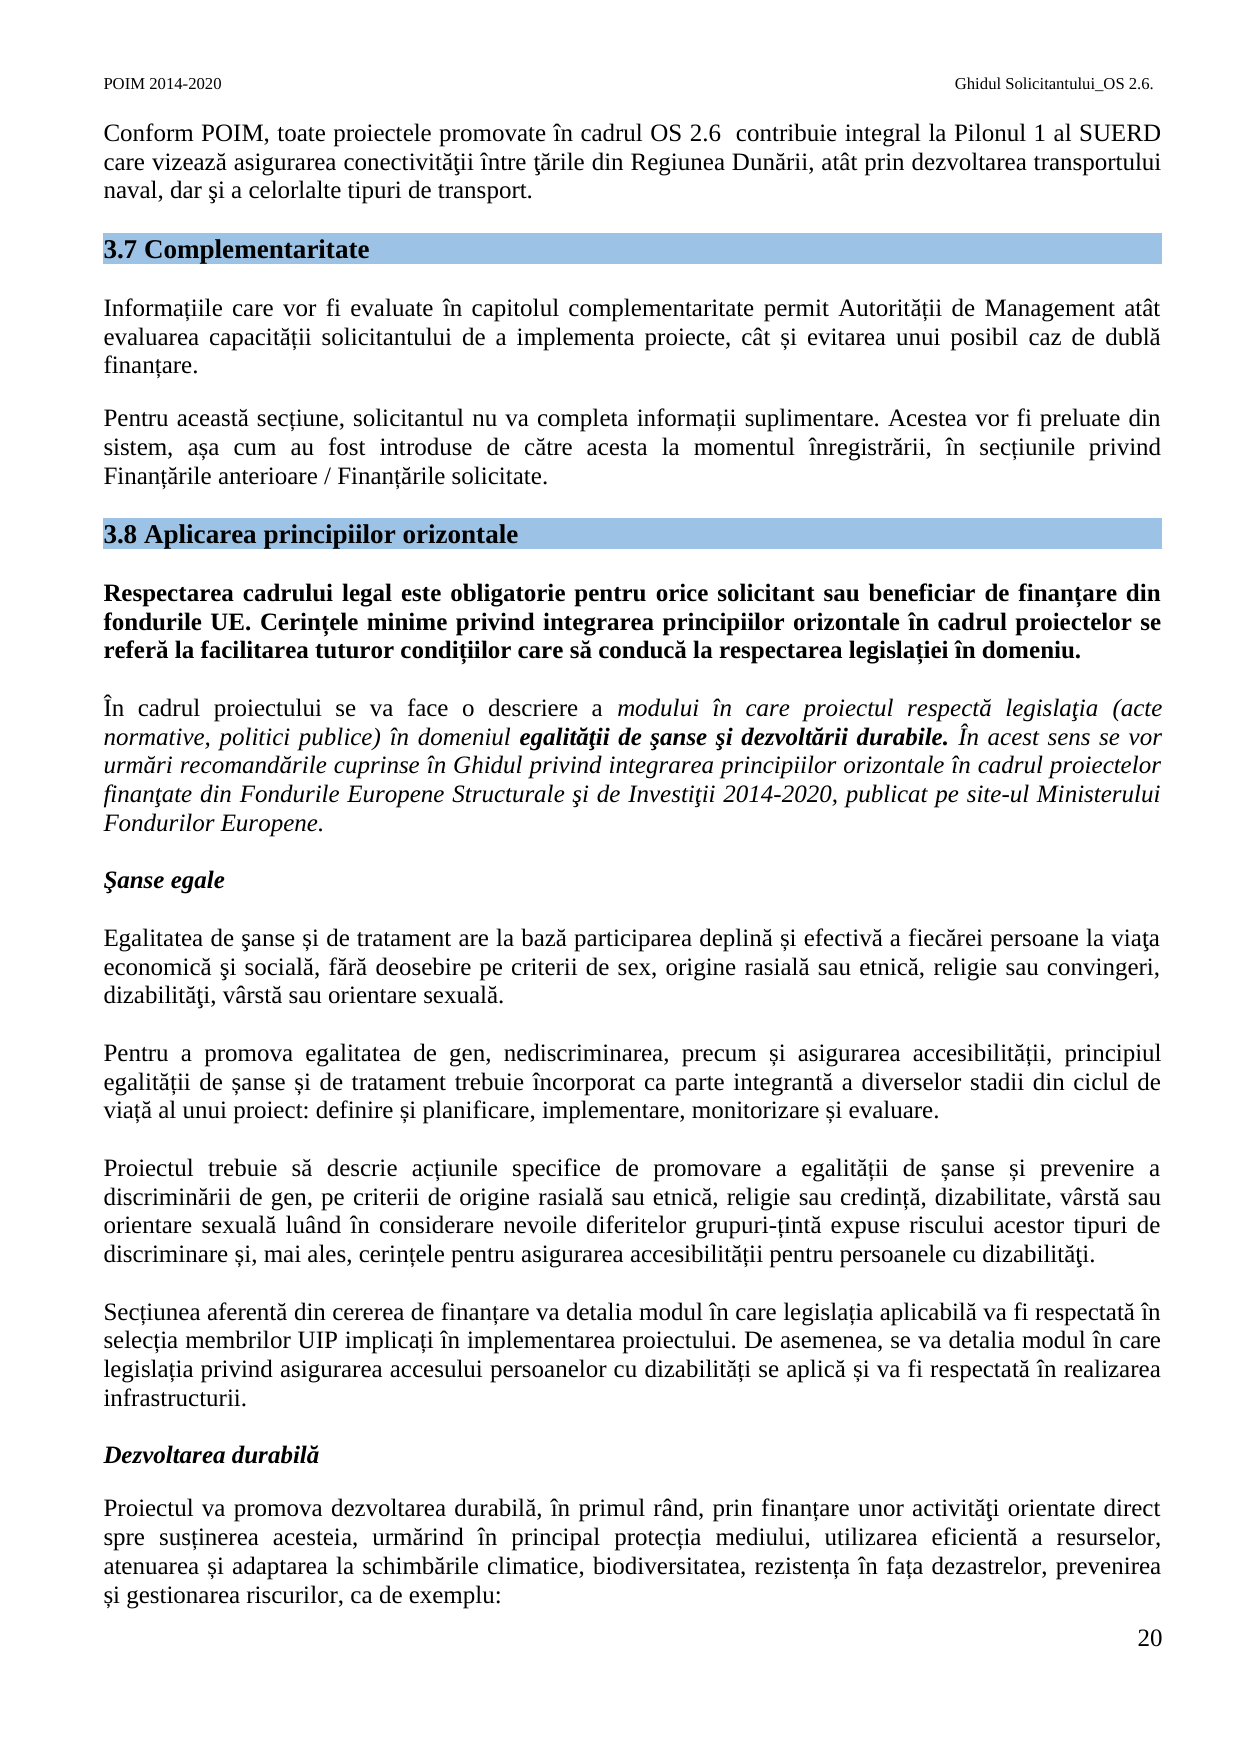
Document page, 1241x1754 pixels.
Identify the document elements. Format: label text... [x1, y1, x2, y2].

text Şanse egale [103, 866, 1162, 894]
text Pentru a promova egalitatea de gen, nediscriminarea, precum și asigurarea accesibilității, principiul egalității de șanse și de tratament trebuie încorporat ca parte integrantă a diverselor stadii din ciclul de viață al unui proiect: definire și planificare, implementare, monitorizare și evaluare. [103, 1038, 1162, 1124]
subtitle 3.7 Complementaritate [103, 233, 1162, 264]
text Proiectul va promova dezvoltarea durabilă, în primul rând, prin finanțare unor activităţi orientate direct spre susținerea acesteia, urmărind în principal protecția mediului, utilizarea eficientă a resurselor, atenuarea și adaptarea la schimbările climatice, biodiversitatea, rezistența în fața dezastrelor, prevenirea și gestionarea riscurilor, ca de exemplu: [103, 1493, 1162, 1608]
text Egalitatea de şanse și de tratament are la bază participarea deplină și efectivă a fiecărei persoane la viaţa economică şi socială, fără deosebire pe criterii de sex, origine rasială sau etnică, religie sau convingeri, dizabilităţi, vârstă sau orientare sexuală. [103, 923, 1162, 1009]
text Pentru această secțiune, solicitantul nu va completa informații suplimentare. Acestea vor fi preluate din sistem, așa cum au fost introduse de către acesta la momentul înregistrării, în secțiunile privind Finanțările anterioare / Finanțările solicitate. [103, 403, 1162, 489]
text Secțiunea aferentă din cererea de finanțare va detalia modul în care legislația aplicabilă va fi respectată în selecția membrilor UIP implicați în implementarea proiectului. De asemenea, se va detalia modul în care legislația privind asigurarea accesului persoanelor cu dizabilități se aplică și va fi respectată în realizarea infrastructurii. [103, 1297, 1162, 1412]
text Conform POIM, toate proiectele promovate în cadrul OS 2.6 contribuie integral la Pilonul 1 al SUERD care vizează asigurarea conectivităţii între ţările din Regiunea Dunării, atât prin dezvoltarea transportului naval, dar şi a celorlalte tipuri de transport. [103, 118, 1162, 204]
text În cadrul proiectului se va face o descriere a modului în care proiectul respectă legislaţia (acte normative, politici publice) în domeniul egalităţii de şanse şi dezvoltării durabile. În acest sens se vor urmări recomandările cuprinse în Ghidul privind integrarea principiilor orizontale în cadrul proiectelor finanţate din Fondurile Europene Structurale şi de Investiţii 2014-2020, publicat pe site-ul Ministerului Fondurilor Europene. [103, 693, 1162, 837]
text Proiectul trebuie să descrie acțiunile specifice de promovare a egalității de șanse și prevenire a discriminării de gen, pe criterii de origine rasială sau etnică, religie sau credință, dizabilitate, vârstă sau orientare sexuală luând în considerare nevoile diferitelor grupuri-țintă expuse riscului acestor tipuri de discriminare și, mai ales, cerințele pentru asigurarea accesibilității pentru persoanele cu dizabilităţi. [103, 1153, 1162, 1268]
subtitle 3.8 Aplicarea principiilor orizontale [103, 518, 1162, 549]
text Informațiile care vor fi evaluate în capitolul complementaritate permit Autorității de Management atât evaluarea capacității solicitantului de a implementa proiecte, cât și evitarea unui posibil caz de dublă finanțare. [103, 293, 1162, 379]
text Dezvoltarea durabilă [103, 1441, 1162, 1469]
text Respectarea cadrului legal este obligatorie pentru orice solicitant sau beneficiar de finanțare din fondurile UE. Cerințele minime privind integrarea principiilor orizontale în cadrul proiectelor se referă la facilitarea tuturor condițiilor care să conducă la respectarea legislației în domeniu. [103, 578, 1162, 664]
